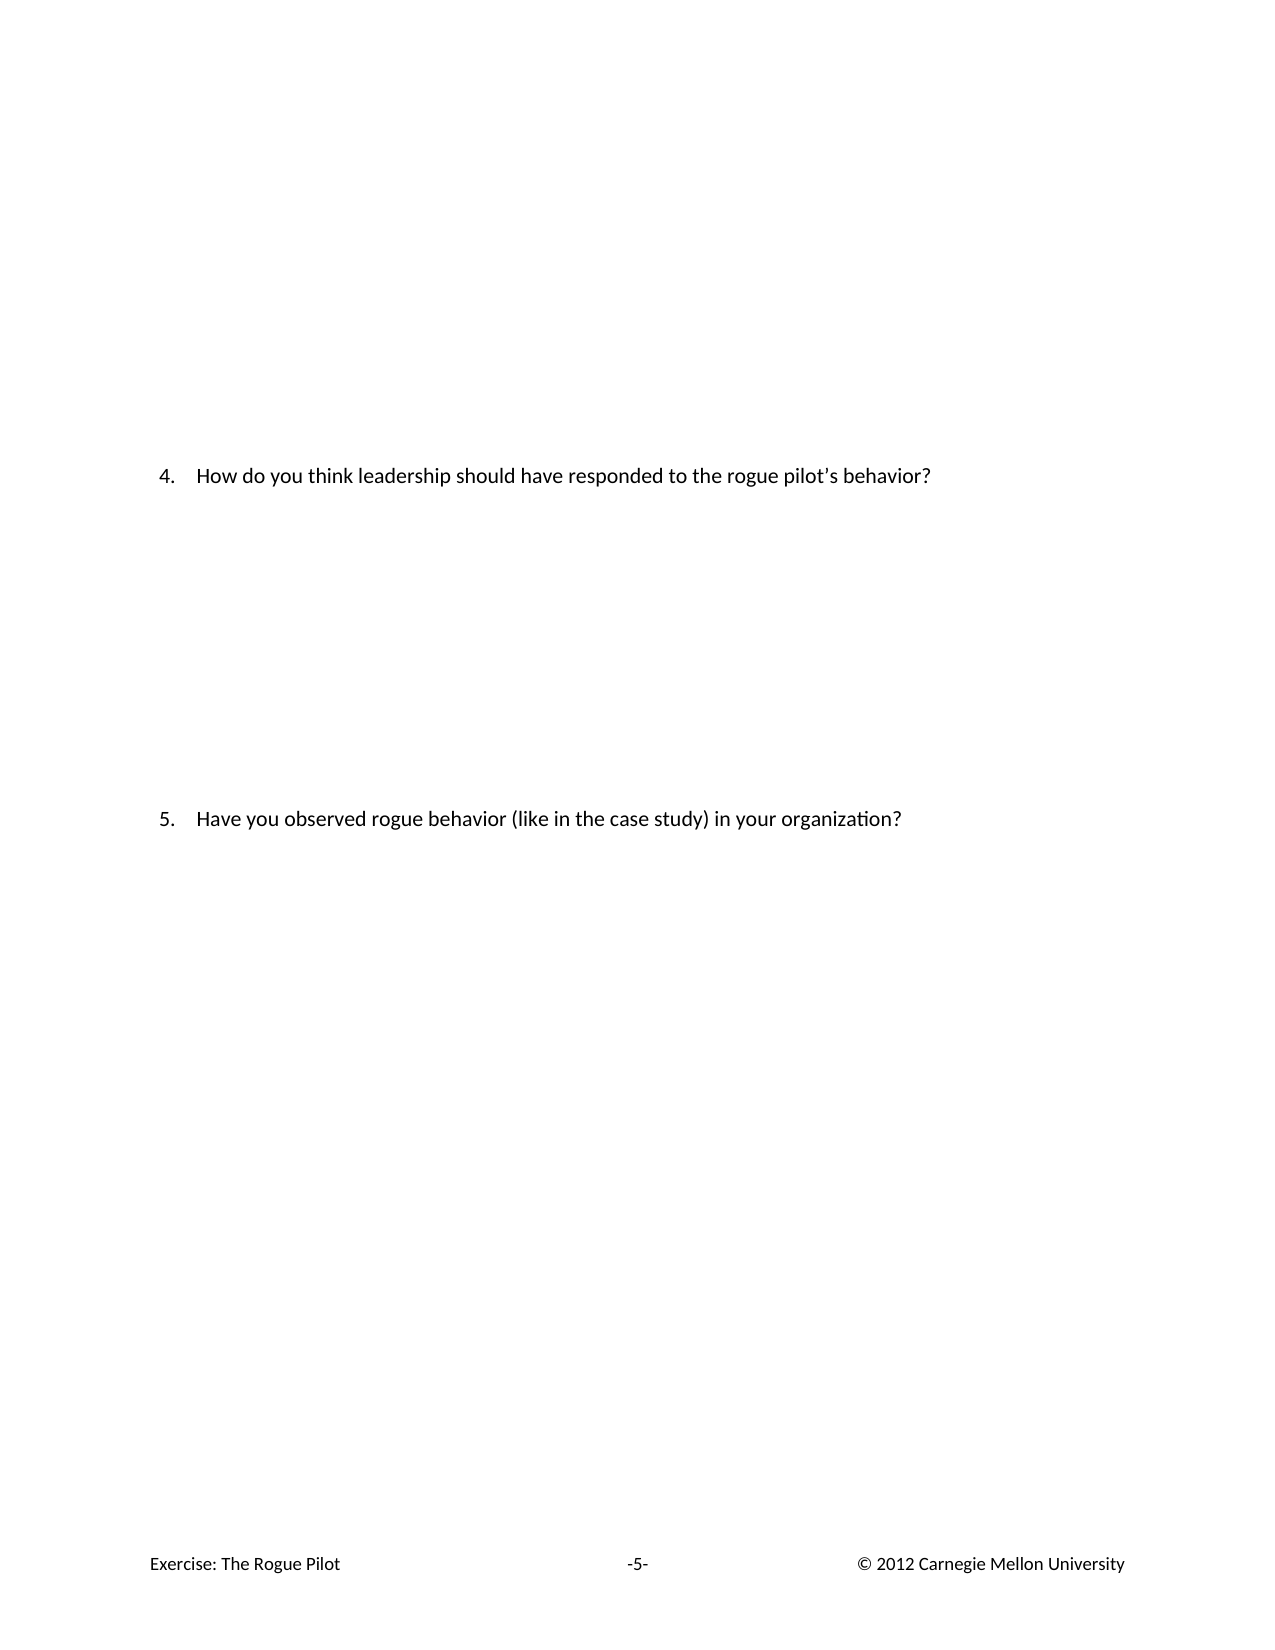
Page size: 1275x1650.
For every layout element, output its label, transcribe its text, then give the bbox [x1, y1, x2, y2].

list Have you observed rogue behavior (like in the case study) in your organization? [159, 806, 1125, 832]
list How do you think leadership should have responded to the rogue pilot’s behavior? [159, 462, 1125, 489]
